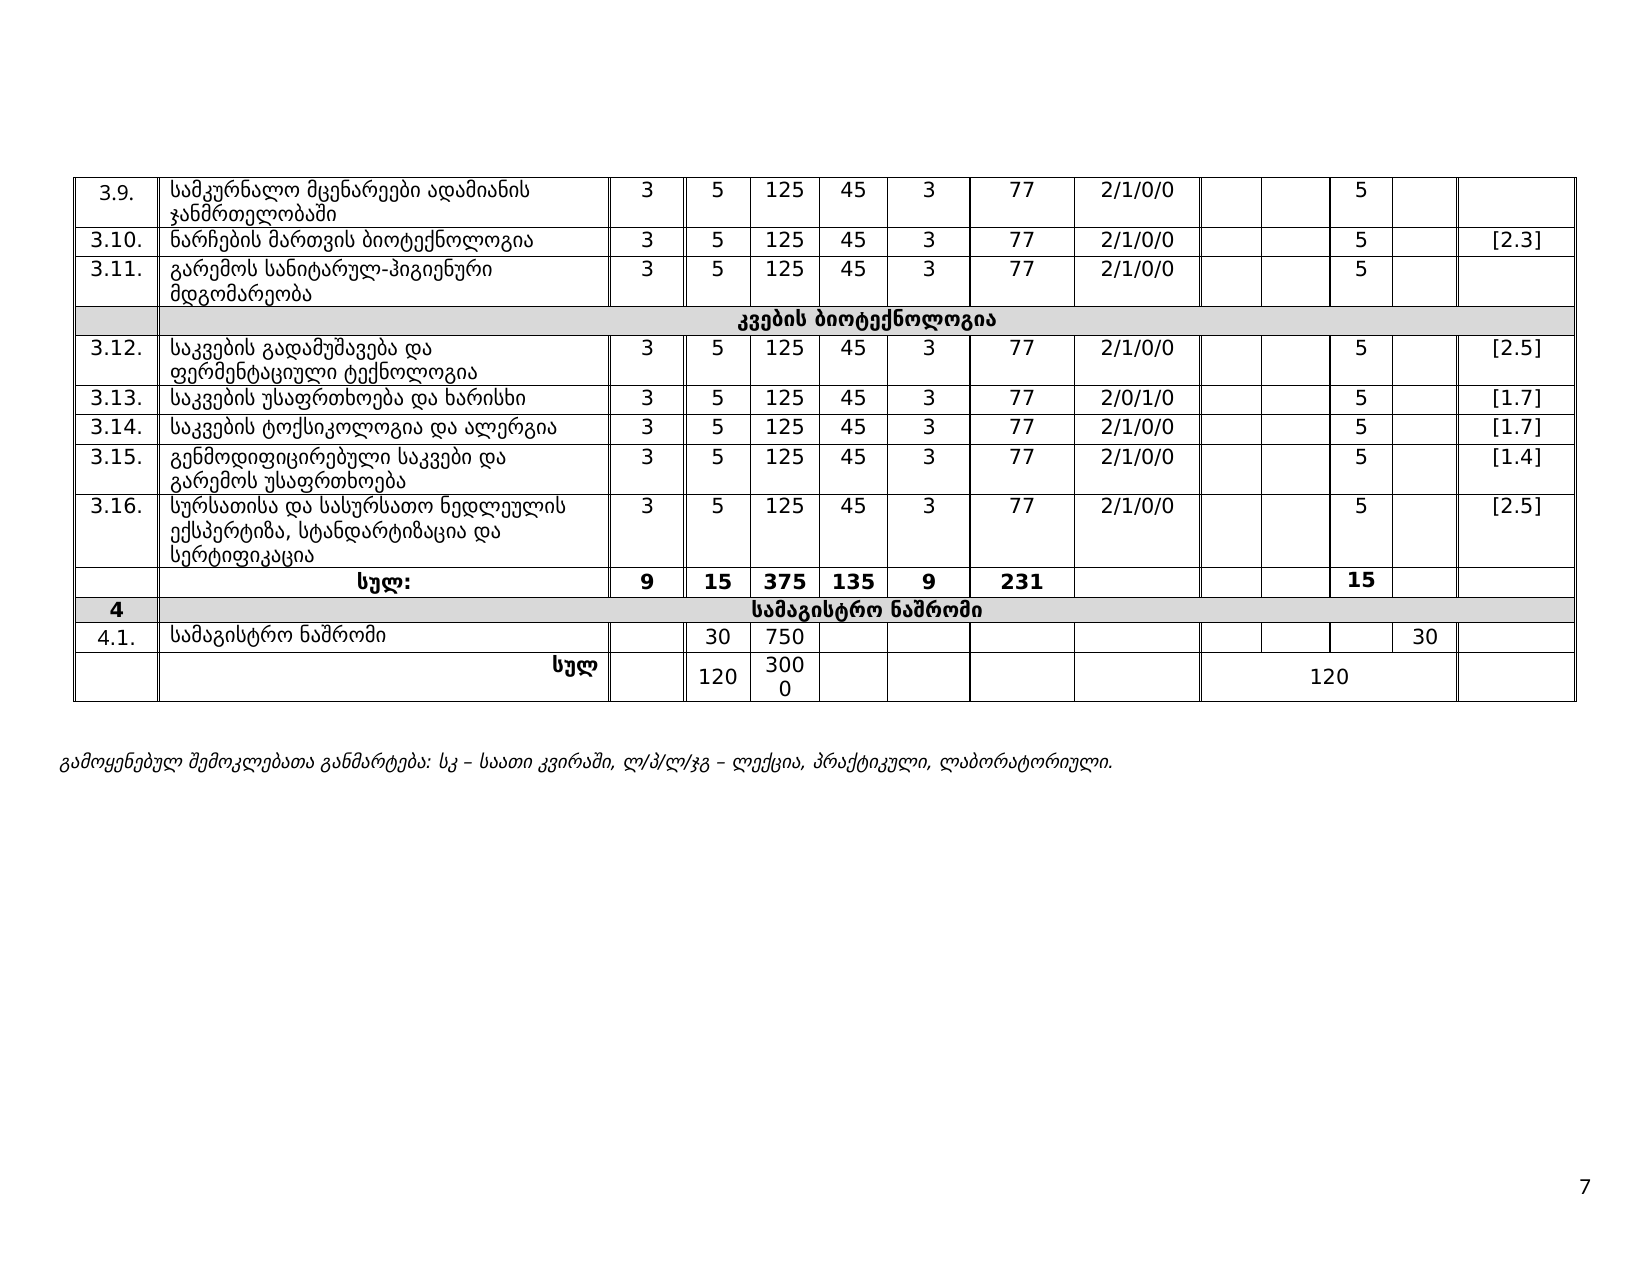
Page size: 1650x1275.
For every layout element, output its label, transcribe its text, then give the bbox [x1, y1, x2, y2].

table_cell 125 [751, 178, 819, 227]
table_cell 3 [611, 336, 683, 385]
table_cell [1.7] [1459, 415, 1574, 444]
table_cell [1202, 415, 1261, 444]
table_cell [888, 653, 969, 701]
table_cell 77 [971, 445, 1074, 493]
table_cell [1393, 445, 1456, 493]
table_cell 45 [820, 178, 887, 227]
table_cell [971, 623, 1074, 652]
table_cell გენმოდიფიცირებული საკვები და გარემოს უსაფრთხოება [160, 445, 608, 493]
table_cell საკვების უსაფრთხოება და ხარისხი [160, 386, 608, 414]
table_cell 125 [751, 445, 819, 493]
table_cell 375 [751, 568, 819, 597]
table_cell 120 [1202, 653, 1456, 701]
table_cell 3 [611, 257, 683, 306]
table_cell კვების ბიოტექნოლოგია [160, 307, 1574, 335]
table_cell 77 [971, 178, 1074, 227]
table_cell 125 [751, 495, 819, 567]
table_cell სურსათისა და სასურსათო ნედლეულის ექსპერტიზა, სტანდარტიზაცია და სერტიფიკაცია [160, 495, 608, 567]
table_cell 2/1/0/0 [1075, 495, 1199, 567]
table_cell 5 [687, 386, 750, 414]
table_cell [1262, 568, 1329, 597]
table_cell 3 [611, 386, 683, 414]
table_cell 3.12. [76, 336, 157, 385]
table_cell 2/0/1/0 [1075, 386, 1199, 414]
table_cell 5 [1331, 228, 1392, 256]
table_cell [611, 623, 683, 652]
table_cell 2/1/0/0 [1075, 228, 1199, 256]
table_cell გარემოს სანიტარულ-ჰიგიენური მდგომარეობა [160, 257, 608, 306]
table_cell 3.13. [76, 386, 157, 414]
table_cell [1393, 415, 1456, 444]
table_cell საკვების ტოქსიკოლოგია და ალერგია [160, 415, 608, 444]
table_cell 125 [751, 336, 819, 385]
table_cell 5 [687, 178, 750, 227]
table_cell [1459, 623, 1574, 652]
table_cell 77 [971, 415, 1074, 444]
table_cell [1459, 568, 1574, 597]
table_cell 3 [611, 415, 683, 444]
table_cell 5 [687, 336, 750, 385]
table_cell 45 [820, 495, 887, 567]
table_cell [1262, 415, 1329, 444]
table_cell 5 [687, 495, 750, 567]
table_cell [1202, 568, 1261, 597]
table_cell 30 [687, 623, 750, 652]
table_cell [1202, 495, 1261, 567]
table_cell 3 [888, 386, 969, 414]
table_cell 77 [971, 336, 1074, 385]
table_cell 3 [888, 178, 969, 227]
table_cell 3 [611, 445, 683, 493]
table_cell [820, 623, 887, 652]
table_cell 3 [888, 336, 969, 385]
table_cell 45 [820, 257, 887, 306]
table_cell 5 [1331, 257, 1392, 306]
table_cell 9 [888, 568, 969, 597]
table_cell [1.4] [1459, 445, 1574, 493]
table_cell [1393, 178, 1456, 227]
table_cell 125 [751, 228, 819, 256]
table_cell ნარჩების მართვის ბიოტექნოლოგია [160, 228, 608, 256]
table_cell [2.5] [1459, 495, 1574, 567]
table_cell 5 [687, 228, 750, 256]
table_cell [1262, 257, 1329, 306]
table_cell 3.14. [76, 415, 157, 444]
table_cell 125 [751, 415, 819, 444]
table_cell 45 [820, 336, 887, 385]
table_cell [820, 653, 887, 701]
table_cell 3.10. [76, 228, 157, 256]
table_cell 5 [687, 445, 750, 493]
table_cell [1262, 178, 1329, 227]
table_cell [1459, 257, 1574, 306]
table_cell 2/1/0/0 [1075, 178, 1199, 227]
table_cell [1262, 445, 1329, 493]
table_cell 3.16. [76, 495, 157, 567]
table_cell [1202, 445, 1261, 493]
table_cell [1262, 623, 1329, 652]
table_cell 5 [1331, 336, 1392, 385]
table_cell [1202, 623, 1261, 652]
table_cell 45 [820, 228, 887, 256]
table_cell 3.9. [76, 178, 157, 227]
table_cell 77 [971, 228, 1074, 256]
table_cell საკვების გადამუშავება და ფერმენტაციული ტექნოლოგია [160, 336, 608, 385]
table_cell 3 [611, 495, 683, 567]
table_cell 5 [687, 257, 750, 306]
table_cell 5 [1331, 445, 1392, 493]
table_cell 2/1/0/0 [1075, 336, 1199, 385]
table_cell 125 [751, 257, 819, 306]
table_cell 30 [1393, 623, 1456, 652]
table_cell [971, 653, 1074, 701]
table_cell 5 [1331, 178, 1392, 227]
table_cell [1075, 623, 1199, 652]
table_cell [76, 568, 157, 597]
text გამოყენებულ შემოკლებათა განმარტება: სკ – საათი კვირაში, ლ/პ/ლ/ჯგ – ლექცია, პრაქტიკული, ლაბორატორიული. [59, 751, 1591, 773]
table_cell [1075, 568, 1199, 597]
table_cell [1459, 653, 1574, 701]
table_cell 125 [751, 386, 819, 414]
table_cell [2.3] [1459, 228, 1574, 256]
table_cell 231 [971, 568, 1074, 597]
table_cell 15 [687, 568, 750, 597]
table_cell 3.15. [76, 445, 157, 493]
table_cell 135 [820, 568, 887, 597]
table_cell 77 [971, 386, 1074, 414]
table_cell 4 [76, 598, 157, 622]
table_cell [1262, 336, 1329, 385]
table_cell სამაგისტრო ნაშრომი [160, 623, 608, 652]
table_cell 5 [687, 415, 750, 444]
table_cell [1393, 386, 1456, 414]
table_cell [1262, 495, 1329, 567]
table_cell 3 [888, 495, 969, 567]
table_cell 45 [820, 445, 887, 493]
table_cell [1393, 257, 1456, 306]
table_cell 77 [971, 257, 1074, 306]
table_cell 45 [820, 415, 887, 444]
table_cell [1262, 228, 1329, 256]
table_cell 5 [1331, 495, 1392, 567]
table_cell [1393, 495, 1456, 567]
table_cell [1393, 228, 1456, 256]
table_cell სამკურნალო მცენარეები ადამიანის ჯანმრთელობაში [160, 178, 608, 227]
table_cell სულ [160, 653, 608, 701]
table_cell 5 [1331, 415, 1392, 444]
table_cell 120 [687, 653, 750, 701]
table_cell [2.5] [1459, 336, 1574, 385]
table_cell [1075, 653, 1199, 701]
table_cell 15 [1331, 568, 1392, 597]
table_cell 3000 [751, 653, 819, 701]
table_cell 3 [888, 228, 969, 256]
table_cell [1202, 386, 1261, 414]
table_cell [1262, 386, 1329, 414]
table_cell 4.1. [76, 623, 157, 652]
table_cell [1331, 623, 1392, 652]
table_cell 5 [1331, 386, 1392, 414]
table_cell [76, 307, 157, 335]
table_cell [1.7] [1459, 386, 1574, 414]
table_cell [888, 623, 969, 652]
table_cell 2/1/0/0 [1075, 445, 1199, 493]
table_cell [1459, 178, 1574, 227]
table_cell სულ: [160, 568, 608, 597]
table_cell [1202, 257, 1261, 306]
table_cell 77 [971, 495, 1074, 567]
table_cell [1393, 336, 1456, 385]
table_cell [1202, 228, 1261, 256]
table_cell 45 [820, 386, 887, 414]
table_cell [1202, 336, 1261, 385]
table_cell 2/1/0/0 [1075, 257, 1199, 306]
table_cell [611, 653, 683, 701]
table_cell 750 [751, 623, 819, 652]
table_cell 3 [888, 257, 969, 306]
table_cell [76, 653, 157, 701]
table_cell სამაგისტრო ნაშრომი [160, 598, 1574, 622]
table_cell 3 [888, 445, 969, 493]
table_cell [1393, 568, 1456, 597]
table_cell 9 [611, 568, 683, 597]
table_cell 3 [611, 228, 683, 256]
table_cell [1202, 178, 1261, 227]
table_cell 3 [888, 415, 969, 444]
table_cell 3 [611, 178, 683, 227]
table_cell 3.11. [76, 257, 157, 306]
table_cell 2/1/0/0 [1075, 415, 1199, 444]
